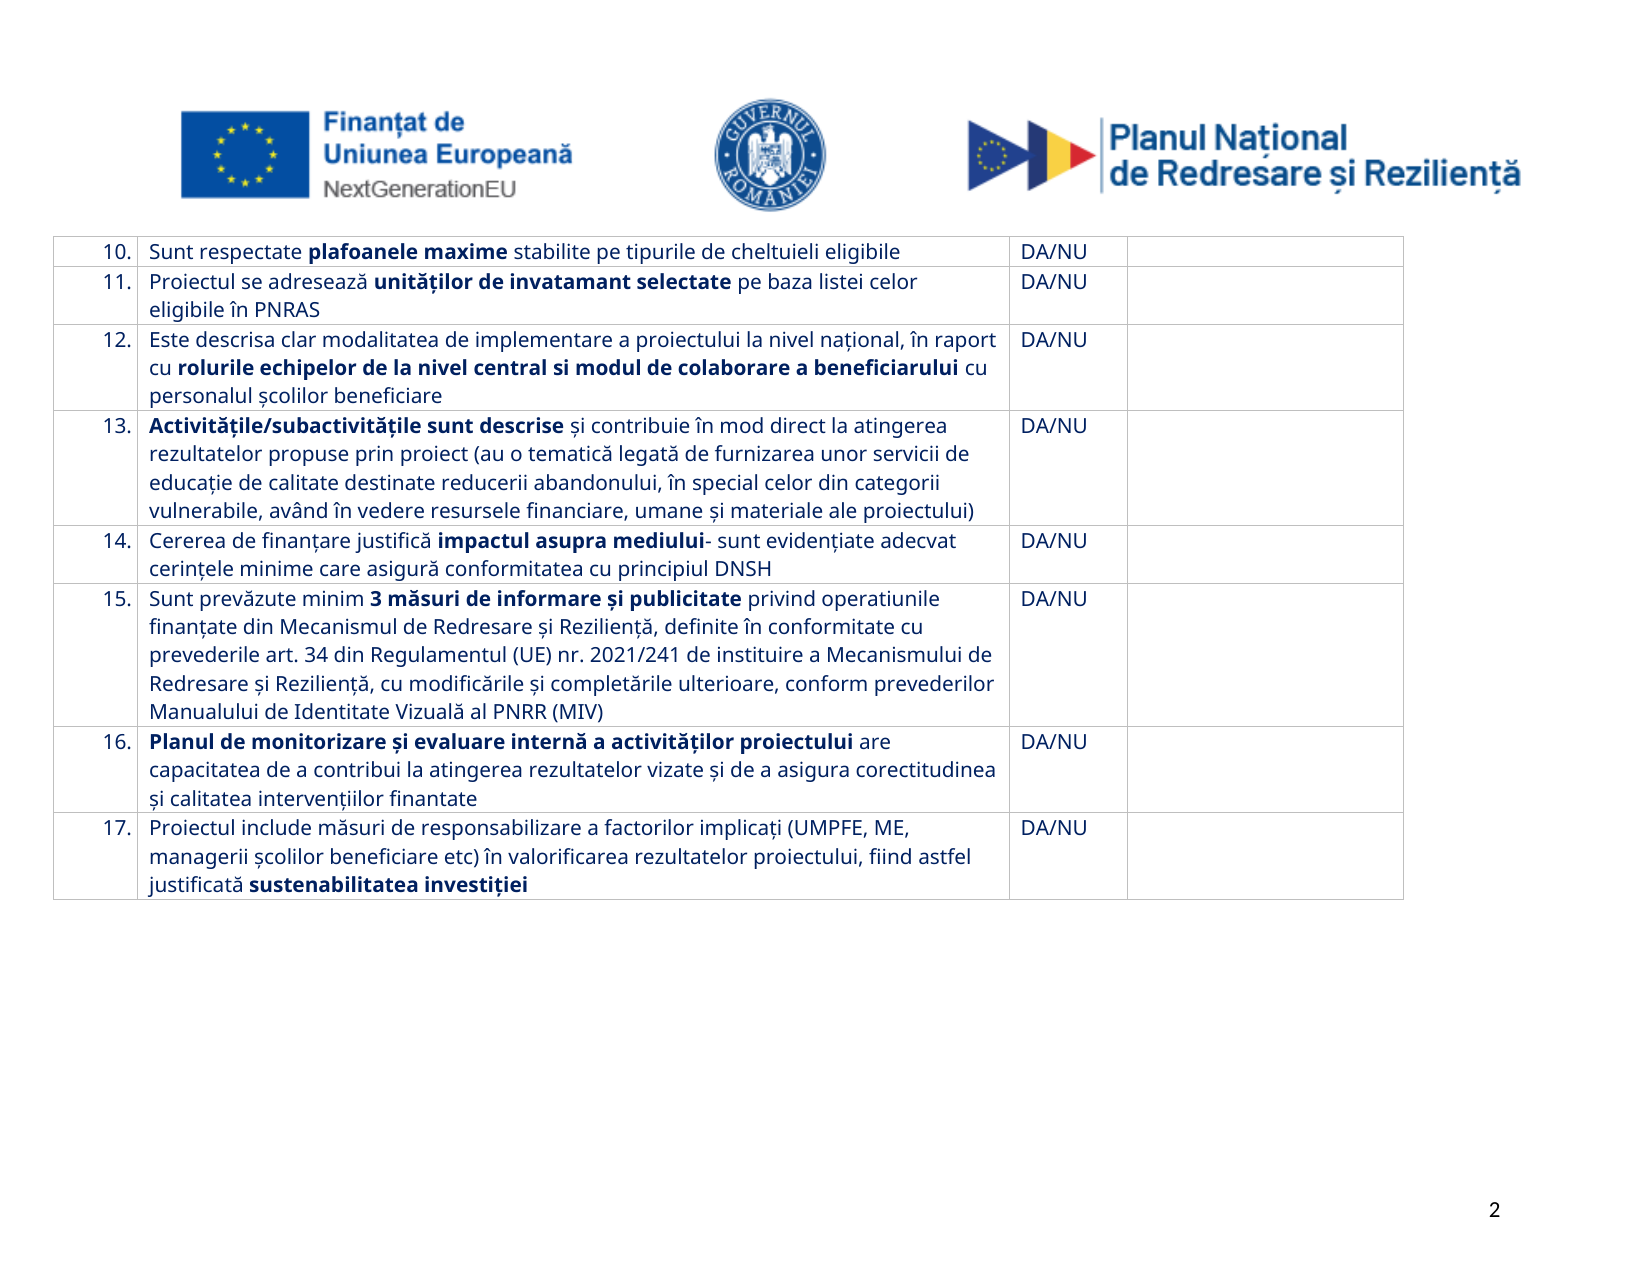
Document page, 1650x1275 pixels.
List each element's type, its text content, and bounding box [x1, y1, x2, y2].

table_cell [1128, 411, 1403, 525]
table_cell DA/NU [1010, 584, 1127, 726]
table_cell [54, 267, 137, 324]
table_cell DA/NU [1010, 325, 1127, 410]
table_cell DA/NU [1010, 411, 1127, 525]
table_cell [54, 813, 137, 899]
table_cell [54, 727, 137, 812]
table_cell [1128, 267, 1403, 324]
table_cell DA/NU [1010, 237, 1127, 266]
table_cell Proiectul include măsuri de responsabilizare a factorilor implicați (UMPFE, ME, managerii școlilor beneficiare etc) în valorificarea rezultatelor proiectului, fiind astfel justificată sustenabilitatea investiției [138, 813, 1009, 899]
table_cell Activitățile/subactivitățile sunt descrise şi contribuie în mod direct la atingerea rezultatelor propuse prin proiect (au o tematică legată de furnizarea unor servicii de educație de calitate destinate reducerii abandonului, în special celor din categorii vulnerabile, având în vedere resursele financiare, umane şi materiale ale proiectului) [138, 411, 1009, 525]
table_cell [54, 411, 137, 525]
table_cell [1128, 526, 1403, 583]
table_cell [1128, 325, 1403, 410]
table_cell Cererea de finanțare justifică impactul asupra mediului- sunt evidențiate adecvat cerințele minime care asigură conformitatea cu principiul DNSH [138, 526, 1009, 583]
table_cell [54, 526, 137, 583]
table_cell Sunt respectate plafoanele maxime stabilite pe tipurile de cheltuieli eligibile [138, 237, 1009, 266]
table_cell DA/NU [1010, 526, 1127, 583]
table_cell [54, 584, 137, 726]
table_cell Este descrisa clar modalitatea de implementare a proiectului la nivel național, în raport cu rolurile echipelor de la nivel central si modul de colaborare a beneficiarului cu personalul școlilor beneficiare [138, 325, 1009, 410]
table_cell Proiectul se adresează unităților de invatamant selectate pe baza listei celor eligibile în PNRAS [138, 267, 1009, 324]
table_cell [1128, 813, 1403, 899]
table_cell [54, 325, 137, 410]
table_cell Planul de monitorizare și evaluare internă a activităţilor proiectului are capacitatea de a contribui la atingerea rezultatelor vizate și de a asigura corectitudinea și calitatea intervențiilor finantate [138, 727, 1009, 812]
table_cell DA/NU [1010, 267, 1127, 324]
table_cell DA/NU [1010, 727, 1127, 812]
table_cell [1128, 237, 1403, 266]
table_cell [1128, 727, 1403, 812]
table_cell Sunt prevăzute minim 3 măsuri de informare și publicitate privind operatiunile finanțate din Mecanismul de Redresare și Reziliență, definite în conformitate cu prevederile art. 34 din Regulamentul (UE) nr. 2021/241 de instituire a Mecanismului de Redresare și Reziliență, cu modificările și completările ulterioare, conform prevederilor Manualului de Identitate Vizuală al PNRR (MIV) [138, 584, 1009, 726]
table_cell [54, 237, 137, 266]
table_cell [1128, 584, 1403, 726]
table_cell DA/NU [1010, 813, 1127, 899]
